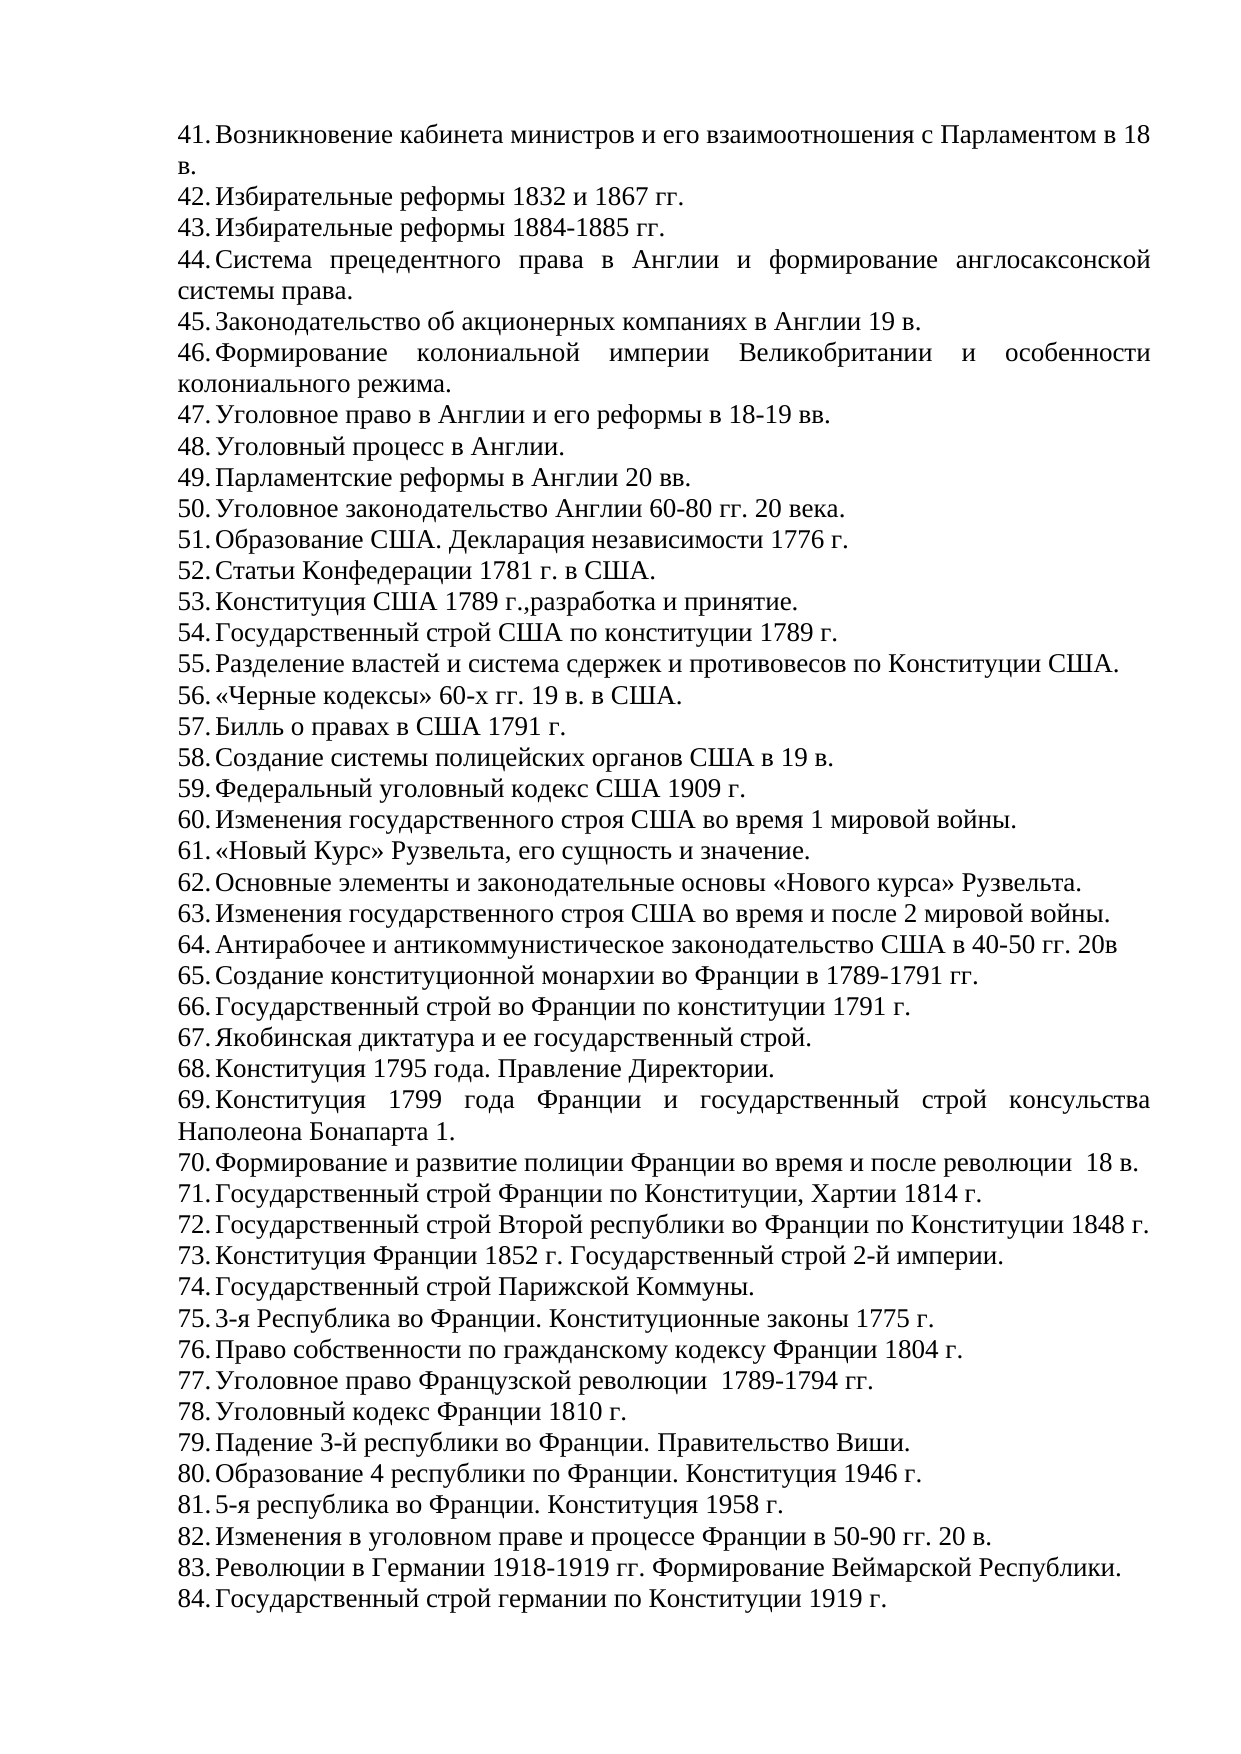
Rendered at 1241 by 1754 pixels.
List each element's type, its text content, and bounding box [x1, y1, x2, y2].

list Падение 3-й республики во Франции. Правительство Виши. [177, 1426, 1152, 1457]
list «Новый Курс» Рузвельта, его сущность и значение. [177, 834, 1152, 866]
list Федеральный уголовный кодекс США 1909 г. [177, 772, 1152, 803]
list Возникновение кабинета министров и его взаимоотношения с Парламентом в 18 в. [177, 118, 1152, 180]
list Изменения государственного строя США во время и после 2 мировой войны. [177, 897, 1152, 928]
list Образование США. Декларация независимости 1776 г. [177, 523, 1152, 554]
list Основные элементы и законодательные основы «Нового курса» Рузвельта. [177, 866, 1152, 897]
list Государственный строй Франции по Конституции, Хартии 1814 г. [177, 1177, 1152, 1208]
list «Черные кодексы» 60-х гг. 19 в. в США. [177, 679, 1152, 710]
list Уголовное право в Англии и его реформы в 18-19 вв. [177, 398, 1152, 429]
list Конституция 1795 года. Правление Директории. [177, 1052, 1152, 1084]
list Избирательные реформы 1832 и 1867 гг. [177, 180, 1152, 212]
list Государственный строй Парижской Коммуны. [177, 1271, 1152, 1302]
list Уголовный процесс в Англии. [177, 429, 1152, 461]
list Создание системы полицейских органов США в 19 в. [177, 741, 1152, 772]
list Революции в Германии 1918-1919 гг. Формирование Веймарской Республики. [177, 1551, 1152, 1582]
list Конституция Франции 1852 г. Государственный строй 2-й империи. [177, 1239, 1152, 1271]
list Создание конституционной монархии во Франции в 1789-1791 гг. [177, 959, 1152, 990]
list Билль о правах в США 1791 г. [177, 710, 1152, 741]
list Государственный строй Второй республики во Франции по Конституции 1848 г. [177, 1208, 1152, 1239]
list Антирабочее и антикоммунистическое законодательство США в 40-50 гг. 20в [177, 928, 1152, 959]
list Право собственности по гражданскому кодексу Франции 1804 г. [177, 1333, 1152, 1364]
list Уголовное законодательство Англии 60-80 гг. 20 века. [177, 492, 1152, 523]
list Конституция 1799 года Франции и государственный строй консульства Наполеона Бонапарта 1. [177, 1084, 1152, 1146]
list Изменения государственного строя США во время 1 мировой войны. [177, 803, 1152, 834]
list Законодательство об акционерных компаниях в Англии 19 в. [177, 305, 1152, 336]
list Якобинская диктатура и ее государственный строй. [177, 1021, 1152, 1052]
list Статьи Конфедерации 1781 г. в США. [177, 554, 1152, 585]
list Разделение властей и система сдержек и противовесов по Конституции США. [177, 648, 1152, 679]
list 3-я Республика во Франции. Конституционные законы 1775 г. [177, 1302, 1152, 1333]
list Парламентские реформы в Англии 20 вв. [177, 461, 1152, 492]
list Изменения в уголовном праве и процессе Франции в 50-90 гг. 20 в. [177, 1520, 1152, 1551]
list Формирование колониальной империи Великобритании и особенности колониального режима. [177, 336, 1152, 398]
list Конституция США 1789 г.,разработка и принятие. [177, 585, 1152, 616]
list Система прецедентного права в Англии и формирование англосаксонской системы права. [177, 243, 1152, 305]
list Государственный строй США по конституции 1789 г. [177, 616, 1152, 648]
list Государственный строй во Франции по конституции 1791 г. [177, 990, 1152, 1021]
list Уголовное право Французской революции 1789-1794 гг. [177, 1364, 1152, 1395]
list Избирательные реформы 1884-1885 гг. [177, 212, 1152, 243]
list 5-я республика во Франции. Конституция 1958 г. [177, 1488, 1152, 1520]
list Формирование и развитие полиции Франции во время и после революции 18 в. [177, 1146, 1152, 1177]
list Государственный строй германии по Конституции 1919 г. [177, 1582, 1152, 1613]
list Уголовный кодекс Франции 1810 г. [177, 1395, 1152, 1426]
list Образование 4 республики по Франции. Конституция 1946 г. [177, 1457, 1152, 1488]
